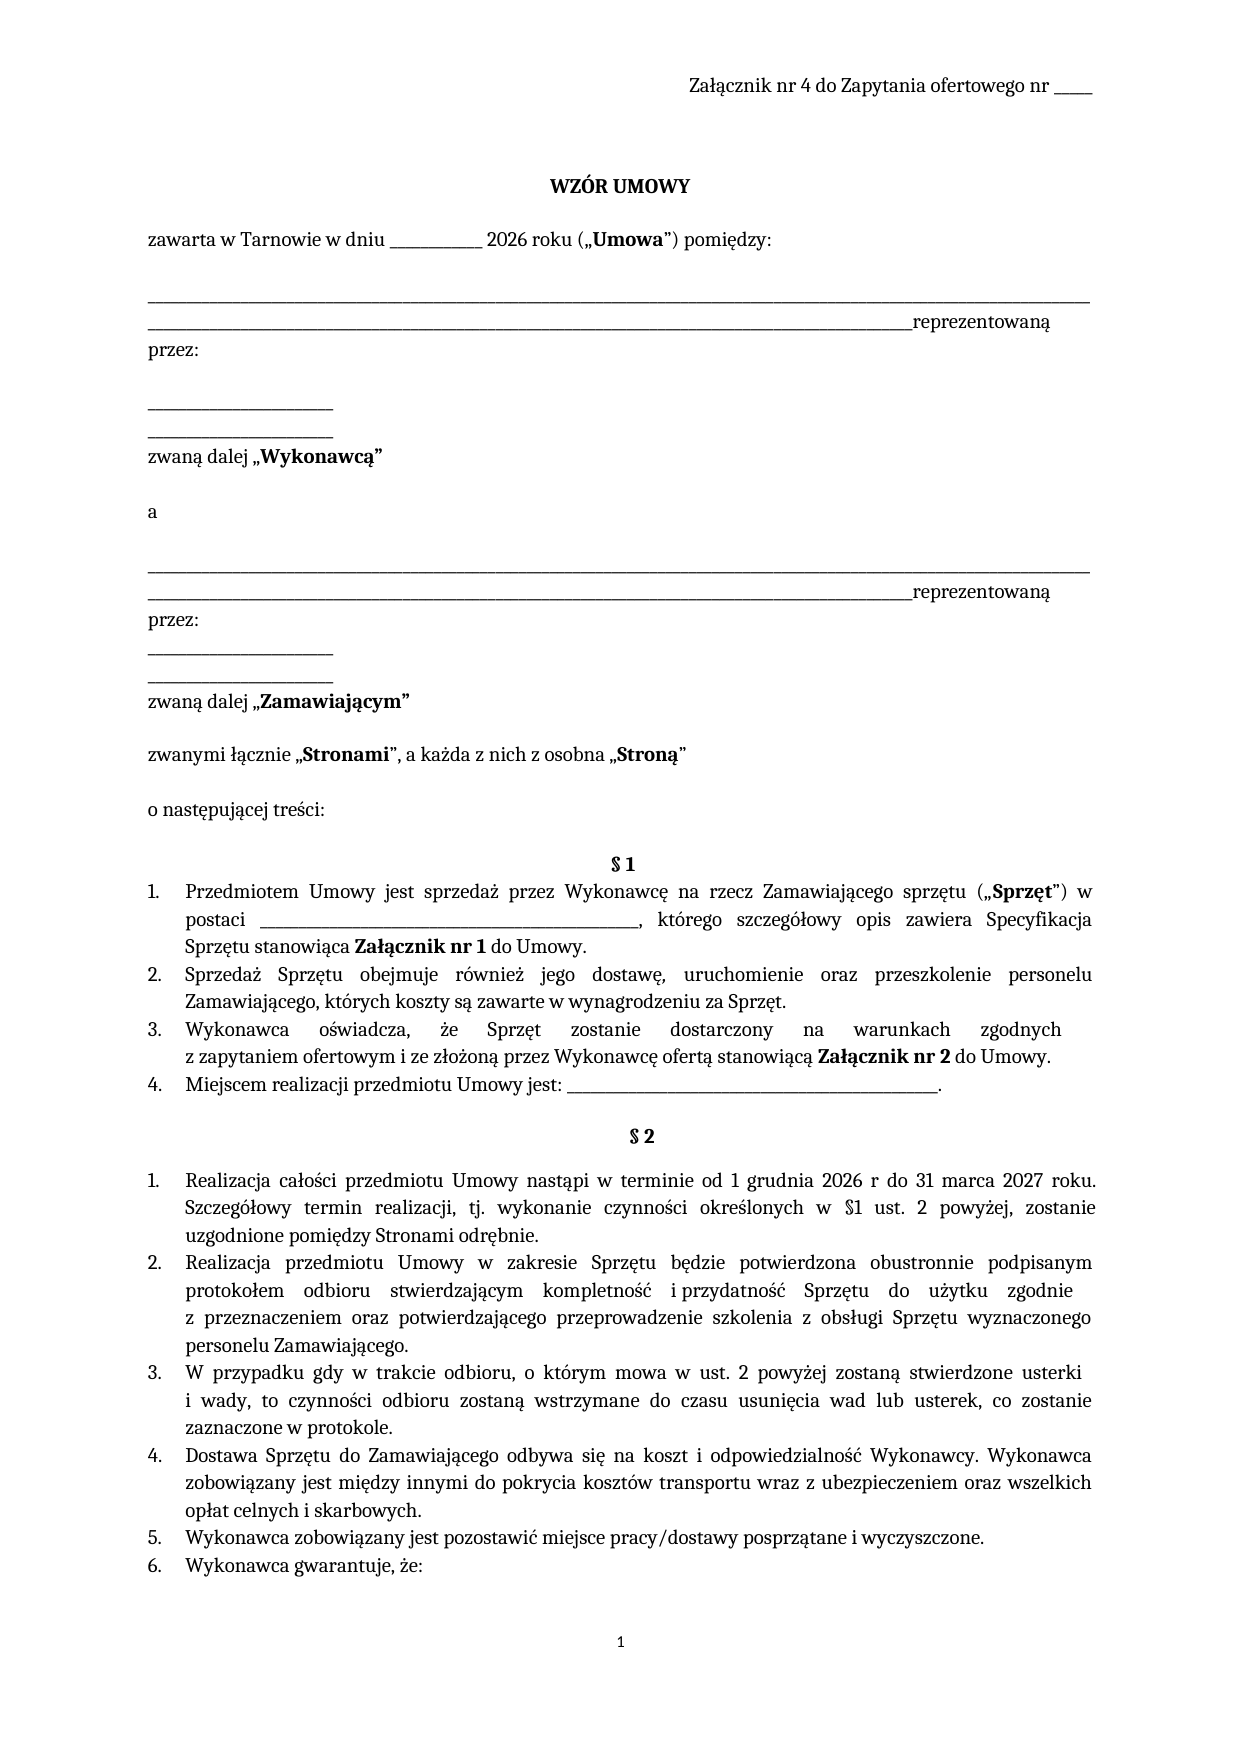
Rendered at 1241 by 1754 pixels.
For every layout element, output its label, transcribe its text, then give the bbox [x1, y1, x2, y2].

list Realizacja całości przedmiotu Umowy nastąpi w terminie od 1 grudnia 2026 r do 31 marca 2027 roku. Szczegółowy termin realizacji, tj. wykonanie czynności określonych w §1 ust. 2 powyżej, zostanie uzgodnione pomiędzy Stronami odrębnie. [148, 1168, 1097, 1247]
text o następującej treści: [148, 798, 1097, 822]
text WZÓR UMOWY [148, 175, 1093, 199]
list Przedmiotem Umowy jest sprzedaż przez Wykonawcę na rzecz Zamawiającego sprzętu („Sprzęt”) w postaci _________________________________________________, którego szczegółowy opis zawiera Specyfikacja Sprzętu stanowiąca Załącznik nr 1 do Umowy. [148, 880, 1093, 959]
list Dostawa Sprzętu do Zamawiającego odbywa się na koszt i odpowiedzialność Wykonawcy. Wykonawca zobowiązany jest między innymi do pokrycia kosztów transportu wraz z ubezpieczeniem oraz wszelkich opłat celnych i skarbowych. [148, 1443, 1093, 1522]
text a [148, 500, 1097, 524]
list § 2 [185, 1124, 1097, 1148]
text ________________________ [148, 635, 1097, 659]
list Wykonawca oświadcza, że Sprzęt zostanie dostarczony na warunkach zgodnych z zapytaniem ofertowym i ze złożoną przez Wykonawcę ofertą stanowiącą Załącznik nr 2 do Umowy. [148, 1018, 1093, 1069]
text zwaną dalej „Wykonawcą” [148, 445, 1097, 469]
list W przypadku gdy w trakcie odbioru, o którym mowa w ust. 2 powyżej zostaną stwierdzone usterki i wady, to czynności odbioru zostaną wstrzymane do czasu usunięcia wad lub usterek, co zostanie zaznaczone w protokole. [148, 1361, 1093, 1440]
list Miejscem realizacji przedmiotu Umowy jest: ________________________________________________. [148, 1073, 1093, 1097]
list Sprzedaż Sprzętu obejmuje również jego dostawę, uruchomienie oraz przeszkolenie personelu Zamawiającego, których koszty są zawarte w wynagrodzeniu za Sprzęt. [148, 963, 1093, 1014]
text zawarta w Tarnowie w dniu ____________ 2026 roku („Umowa”) pomiędzy: [148, 228, 1093, 252]
list Realizacja przedmiotu Umowy w zakresie Sprzętu będzie potwierdzona obustronnie podpisanym protokołem odbioru stwierdzającym kompletność i przydatność Sprzętu do użytku zgodnie z przeznaczeniem oraz potwierdzającego przeprowadzenie szkolenia z obsługi Sprzętu wyznaczonego personelu Zamawiającego. [148, 1251, 1093, 1357]
text zwaną dalej „Zamawiającym” [148, 690, 1097, 714]
text zwanymi łącznie „Stronami”, a każda z nich z osobna „Stroną” [148, 743, 1097, 767]
text _____________________________________________________________________________________________________________________________________________________________________________________________________________________________reprezentowaną przez: [148, 553, 1097, 632]
text ________________________ [148, 418, 1097, 442]
list Wykonawca zobowiązany jest pozostawić miejsce pracy/dostawy posprzątane i wyczyszczone. [148, 1526, 1093, 1550]
text _____________________________________________________________________________________________________________________________________________________________________________________________________________________________reprezentowaną przez: [148, 283, 1097, 362]
text ________________________ [148, 390, 1097, 414]
list Wykonawca gwarantuje, że: [148, 1553, 1093, 1577]
text ________________________ [148, 663, 1097, 687]
text § 1 [148, 853, 1097, 877]
